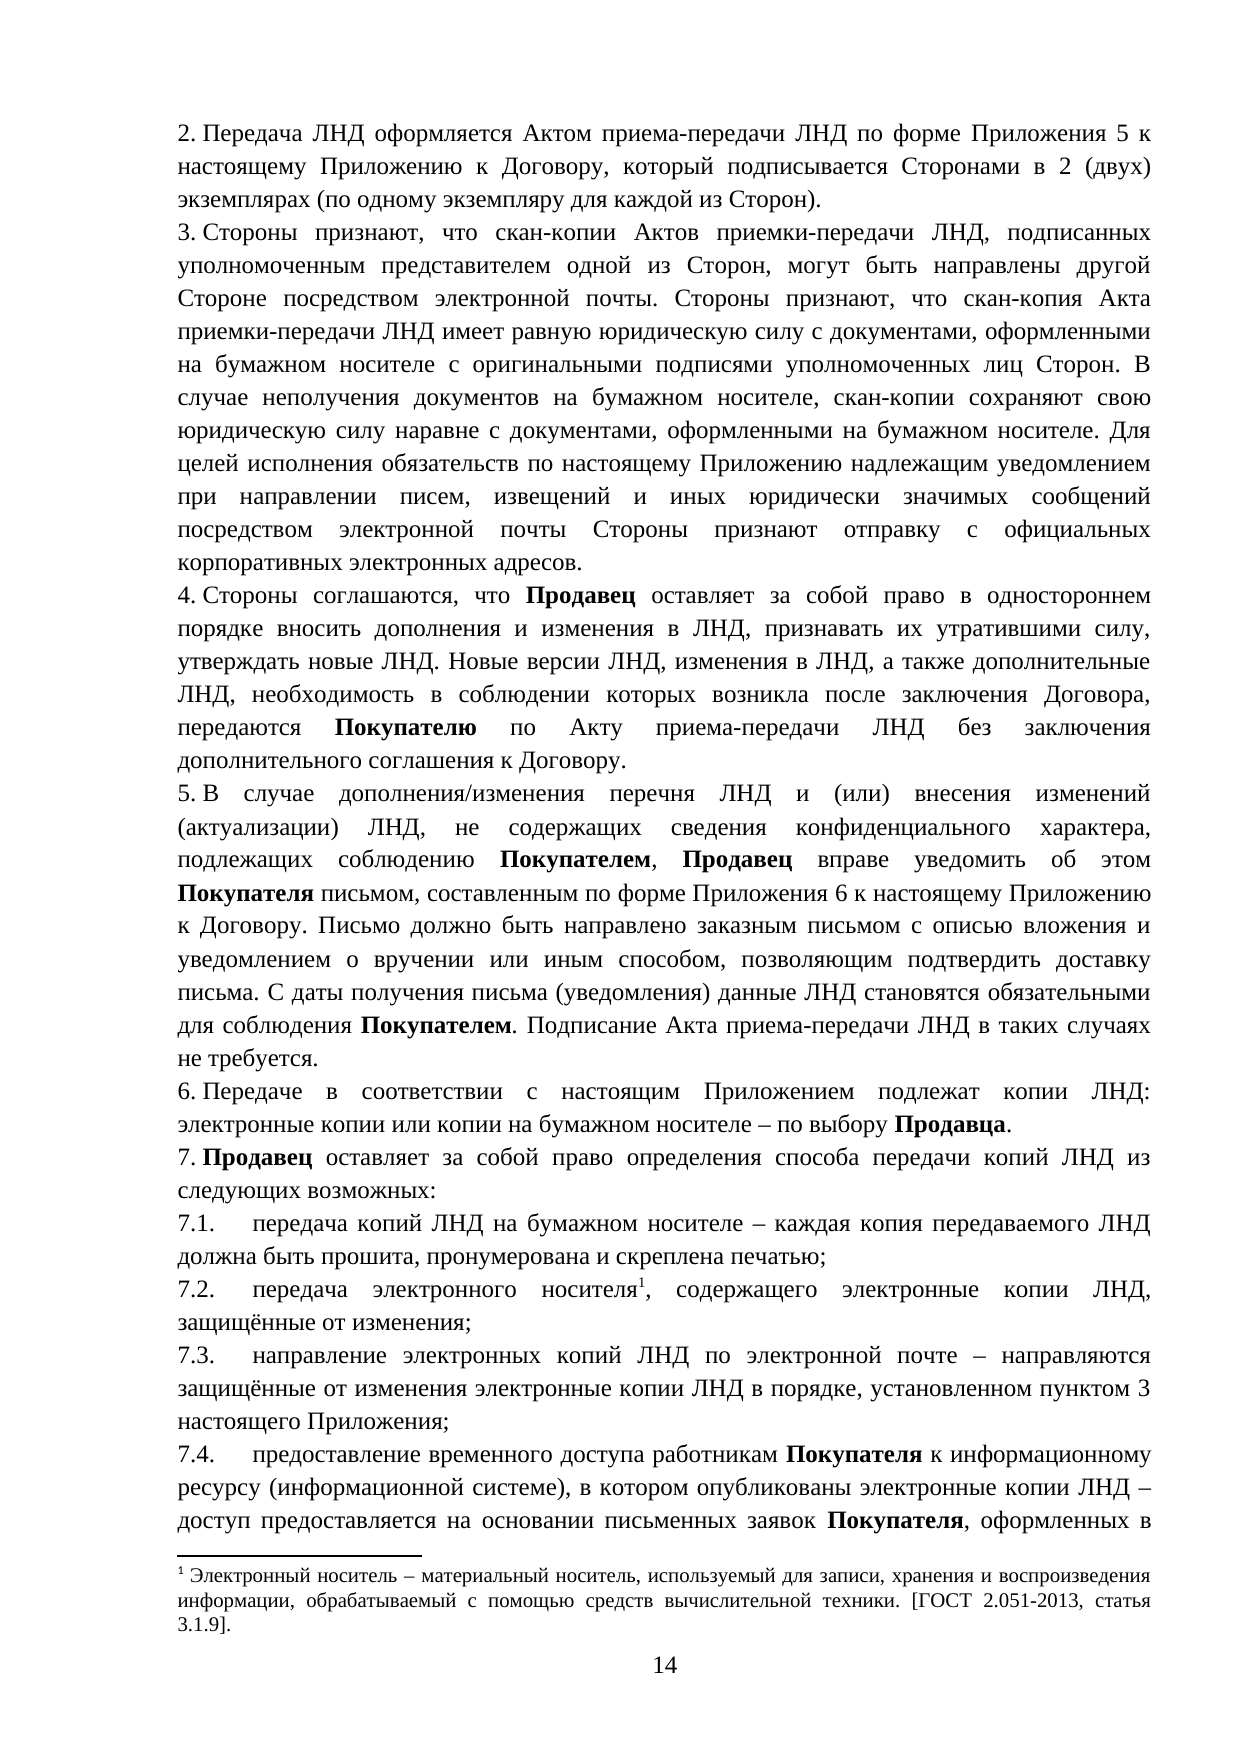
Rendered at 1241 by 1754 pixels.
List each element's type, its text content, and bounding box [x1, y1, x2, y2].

list передача копий ЛНД на бумажном носителе – каждая копия передаваемого ЛНД должна быть прошита, пронумерована и скреплена печатью; [177, 1208, 1152, 1269]
list передача электронного носителя, содержащего электронные копии ЛНД, защищённые от изменения; [177, 1274, 1152, 1336]
list Стороны признают, что скан-копии Актов приемки-передачи ЛНД, подписанных уполномоченным представителем одной из Сторон, могут быть направлены другой Стороне посредством электронной почты. Стороны признают, что скан-копия Акта приемки-передачи ЛНД имеет равную юридическую силу с документами, оформленными на бумажном носителе с оригинальными подписями уполномоченных лиц Сторон. В случае неполучения документов на бумажном носителе, скан-копии сохраняют свою юридическую силу наравне с документами, оформленными на бумажном носителе. Для целей исполнения обязательств по настоящему Приложению надлежащим уведомлением при направлении писем, извещений и иных юридически значимых сообщений посредством электронной почты Стороны признают отправку с официальных корпоративных электронных адресов. [177, 217, 1152, 576]
list Стороны соглашаются, что Продавец оставляет за собой право в одностороннем порядке вносить дополнения и изменения в ЛНД, признавать их утратившими силу, утверждать новые ЛНД. Новые версии ЛНД, изменения в ЛНД, а также дополнительные ЛНД, необходимость в соблюдении которых возникла после заключения Договора, передаются Покупателю по Акту приема-передачи ЛНД без заключения дополнительного соглашения к Договору. [177, 580, 1152, 774]
list Передаче в соответствии с настоящим Приложением подлежат копии ЛНД: электронные копии или копии на бумажном носителе – по выбору Продавца. [177, 1076, 1152, 1137]
list Передача ЛНД оформляется Актом приема-передачи ЛНД по форме Приложения 5 к настоящему Приложению к Договору, который подписывается Сторонами в 2 (двух) экземплярах (по одному экземпляру для каждой из Сторон). [177, 118, 1152, 213]
list В случае дополнения/изменения перечня ЛНД и (или) внесения изменений (актуализации) ЛНД, не содержащих сведения конфиденциального характера, подлежащих соблюдению Покупателем, Продавец вправе уведомить об этом Покупателя письмом, составленным по форме Приложения 6 к настоящему Приложению к Договору. Письмо должно быть направлено заказным письмом с описью вложения и уведомлением о вручении или иным способом, позволяющим подтвердить доставку письма. С даты получения письма (уведомления) данные ЛНД становятся обязательными для соблюдения Покупателем. Подписание Акта приема-передачи ЛНД в таких случаях не требуется. [177, 778, 1152, 1071]
list Продавец оставляет за собой право определения способа передачи копий ЛНД из следующих возможных: [177, 1142, 1152, 1203]
list направление электронных копий ЛНД по электронной почте – направляются защищённые от изменения электронные копии ЛНД в порядке, установленном пунктом 3 настоящего Приложения; [177, 1340, 1152, 1435]
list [177, 1439, 1152, 1534]
